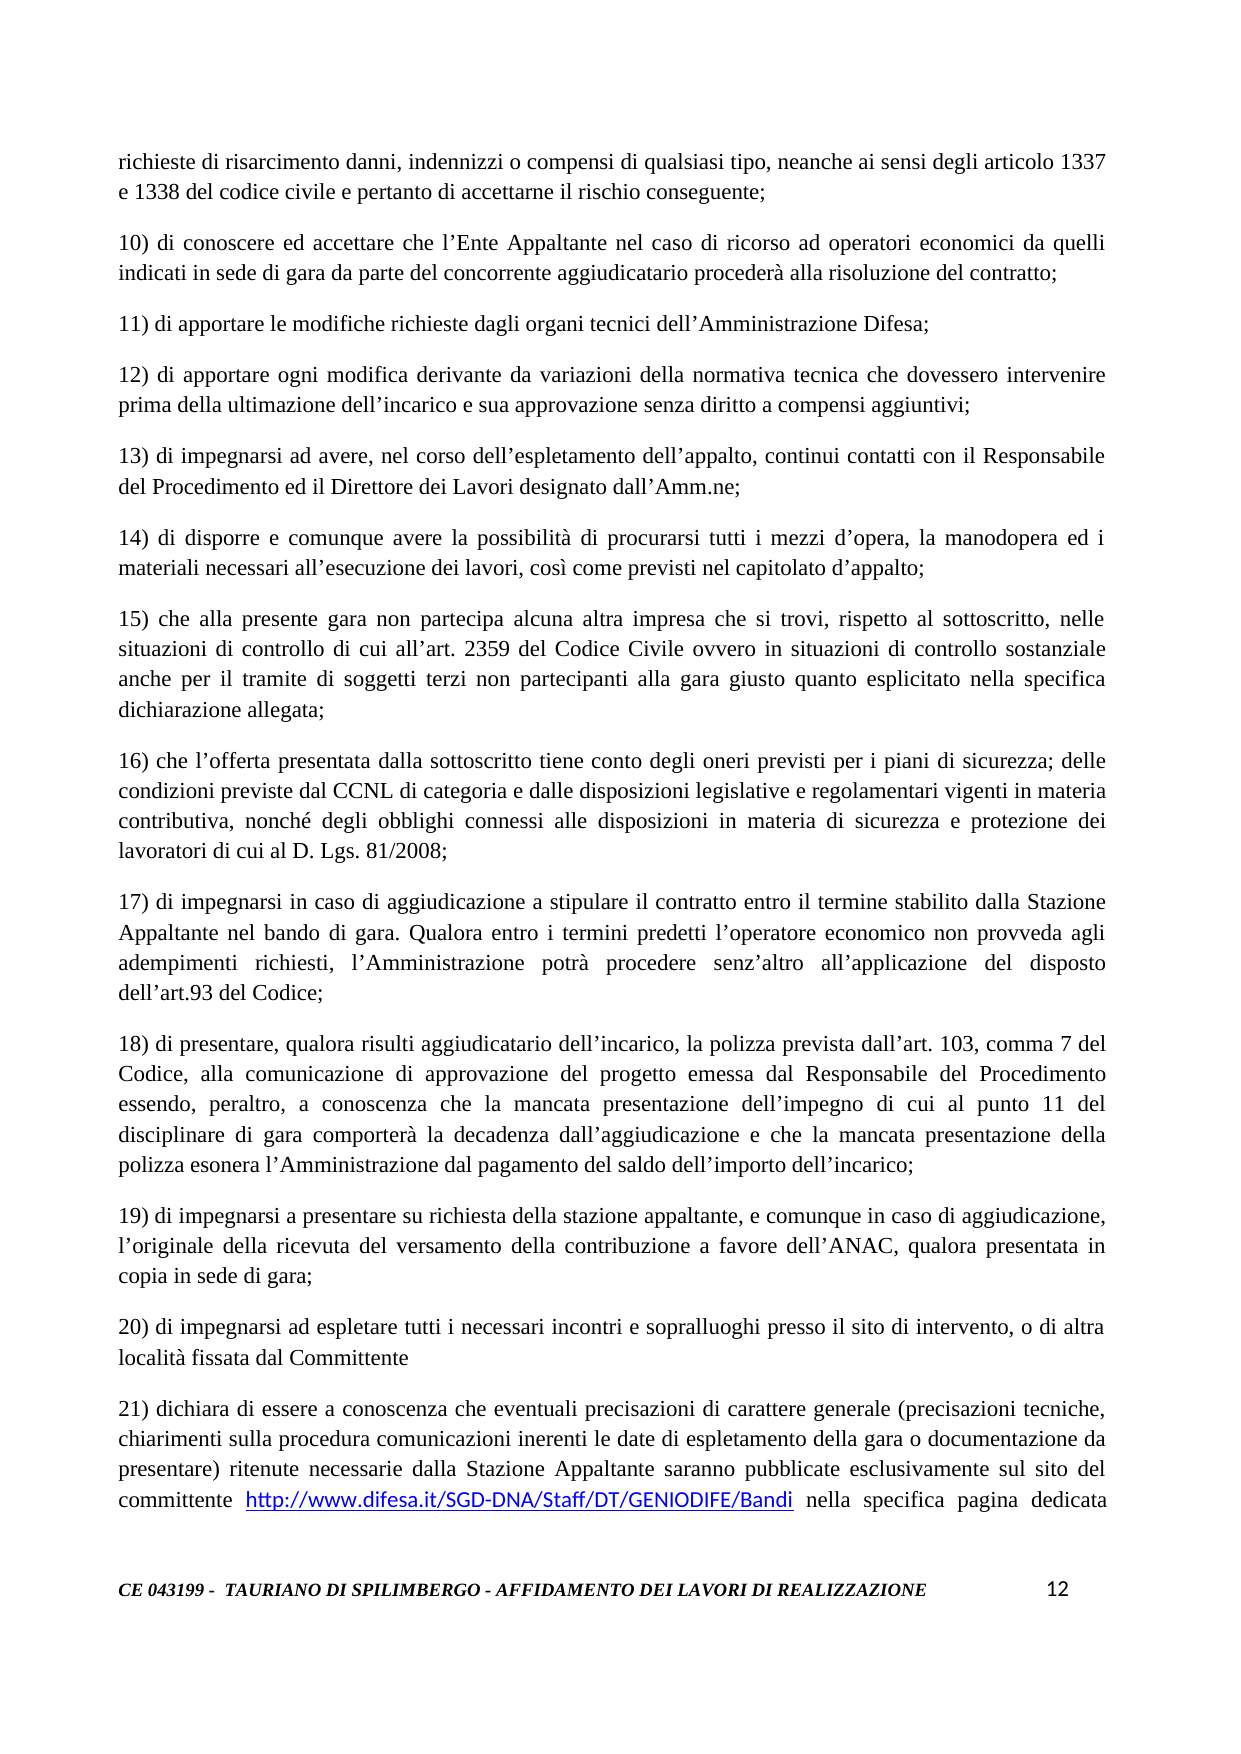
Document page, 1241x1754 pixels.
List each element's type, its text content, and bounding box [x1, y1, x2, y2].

text 15) che alla presente gara non partecipa alcuna altra impresa che si trovi, rispetto al sottoscritto, nelle situazioni di controllo di cui all’art. 2359 del Codice Civile ovvero in situazioni di controllo sostanziale anche per il tramite di soggetti terzi non partecipanti alla gara giusto quanto esplicitato nella specifica dichiarazione allegata; [118, 605, 1107, 722]
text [118, 1394, 1107, 1513]
text 13) di impegnarsi ad avere, nel corso dell’espletamento dell’appalto, continui contatti con il Responsabile del Procedimento ed il Direttore dei Lavori designato dall’Amm.ne; [118, 442, 1107, 499]
text 18) di presentare, qualora risulti aggiudicatario dell’incarico, la polizza prevista dall’art. 103, comma 7 del Codice, alla comunicazione di approvazione del progetto emessa dal Responsabile del Procedimento essendo, peraltro, a conoscenza che la mancata presentazione dell’impegno di cui al punto 11 del disciplinare di gara comporterà la decadenza dall’aggiudicazione e che la mancata presentazione della polizza esonera l’Amministrazione dal pagamento del saldo dell’importo dell’incarico; [118, 1030, 1107, 1177]
text 16) che l’offerta presentata dalla sottoscritto tiene conto degli oneri previsti per i piani di sicurezza; delle condizioni previste dal CCNL di categoria e dalle disposizioni legislative e regolamentari vigenti in materia contributiva, nonché degli obblighi connessi alle disposizioni in materia di sicurezza e protezione dei lavoratori di cui al D. Lgs. 81/2008; [118, 747, 1107, 864]
text 17) di impegnarsi in caso di aggiudicazione a stipulare il contratto entro il termine stabilito dalla Stazione Appaltante nel bando di gara. Qualora entro i termini predetti l’operatore economico non provveda agli adempimenti richiesti, l’Amministrazione potrà procedere senz’altro all’applicazione del disposto dell’art.93 del Codice; [118, 888, 1107, 1005]
text 12) di apportare ogni modifica derivante da variazioni della normativa tecnica che dovessero intervenire prima della ultimazione dell’incarico e sua approvazione senza diritto a compensi aggiuntivi; [118, 361, 1107, 418]
text 14) di disporre e comunque avere la possibilità di procurarsi tutti i mezzi d’opera, la manodopera ed i materiali necessari all’esecuzione dei lavori, così come previsti nel capitolato d’appalto; [118, 524, 1107, 580]
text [118, 148, 1107, 204]
text 10) di conoscere ed accettare che l’Ente Appaltante nel caso di ricorso ad operatori economici da quelli indicati in sede di gara da parte del concorrente aggiudicatario procederà alla risoluzione del contratto; [118, 229, 1107, 286]
text 11) di apportare le modifiche richieste dagli organi tecnici dell’Amministrazione Difesa; [118, 310, 1107, 337]
text 19) di impegnarsi a presentare su richiesta della stazione appaltante, e comunque in caso di aggiudicazione, l’originale della ricevuta del versamento della contribuzione a favore dell’ANAC, qualora presentata in copia in sede di gara; [118, 1202, 1107, 1289]
text 20) di impegnarsi ad espletare tutti i necessari incontri e sopralluoghi presso il sito di intervento, o di altra località fissata dal Committente [118, 1313, 1107, 1370]
